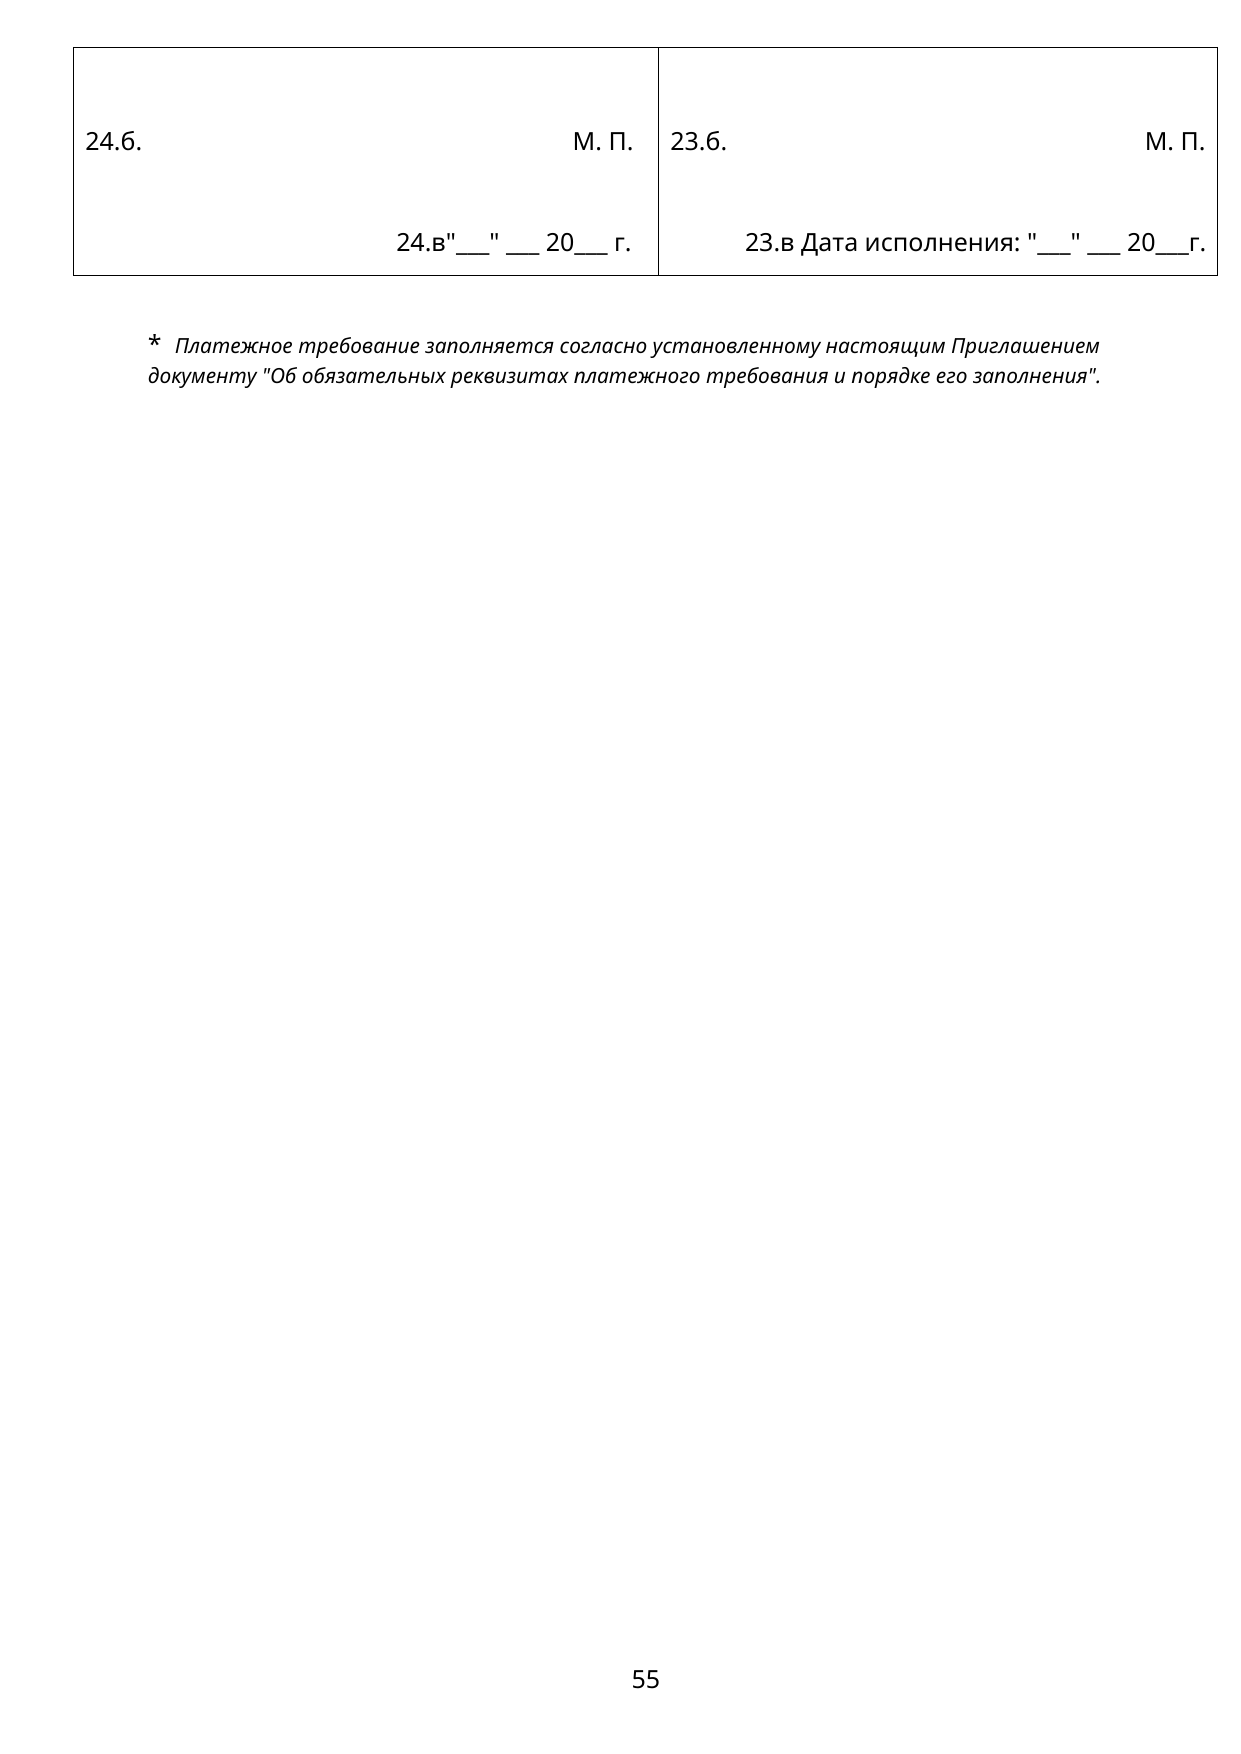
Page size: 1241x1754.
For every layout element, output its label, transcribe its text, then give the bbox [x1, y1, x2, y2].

table_cell 24.б. М. П. 24.в"___" ___ 20___ г. [74, 48, 658, 275]
text * Платежное требование заполняется согласно установленному настоящим Приглашением документу "Об обязательных реквизитах платежного требования и порядке его заполнения". [148, 327, 1144, 390]
table_cell 23.б. М. П. 23.в Дата исполнения: "___" ___ 20___г. [659, 48, 1217, 275]
